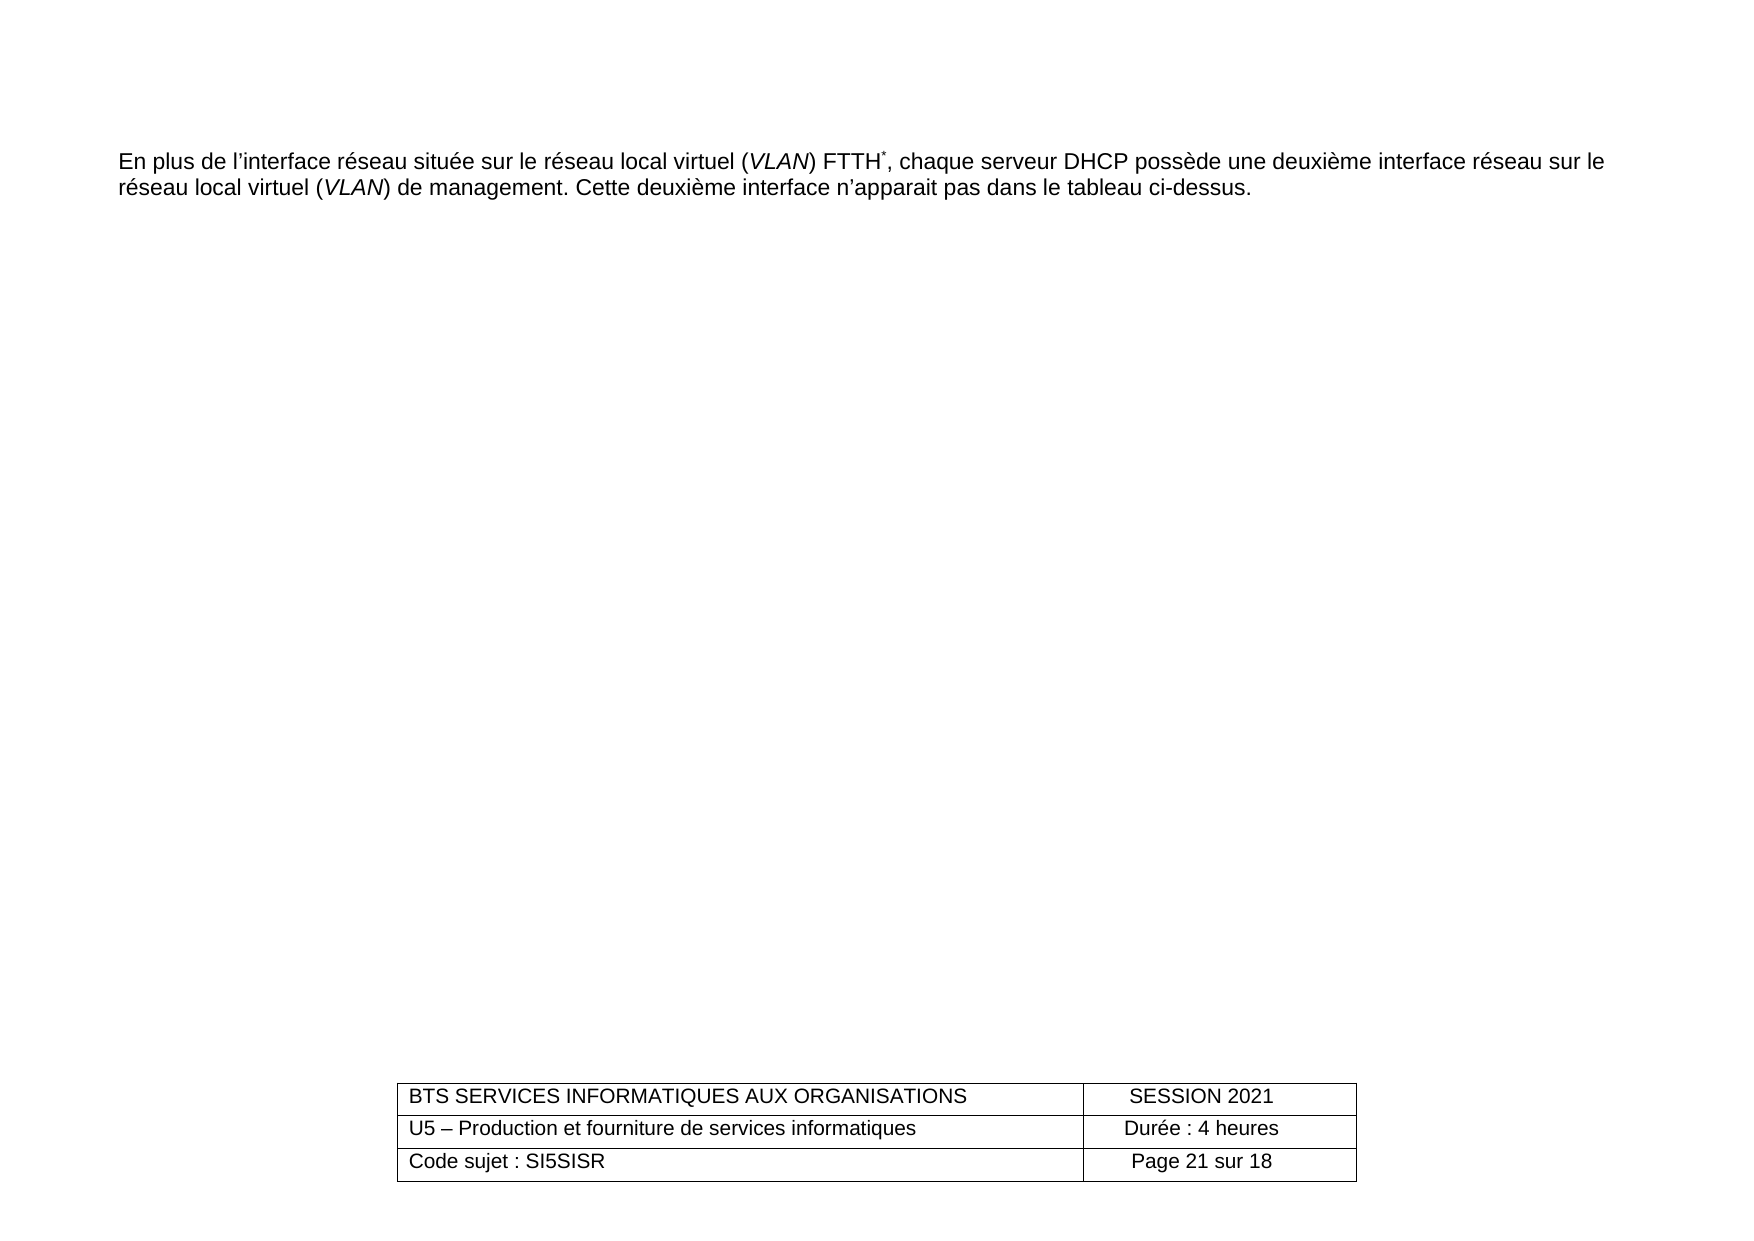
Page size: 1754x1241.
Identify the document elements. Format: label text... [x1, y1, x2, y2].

text En plus de l’interface réseau située sur le réseau local virtuel (VLAN) FTTH*, chaque serveur DHCP possède une deuxième interface réseau sur le réseau local virtuel (VLAN) de management. Cette deuxième interface n’apparait pas dans le tableau ci-dessus. [118, 148, 1636, 200]
